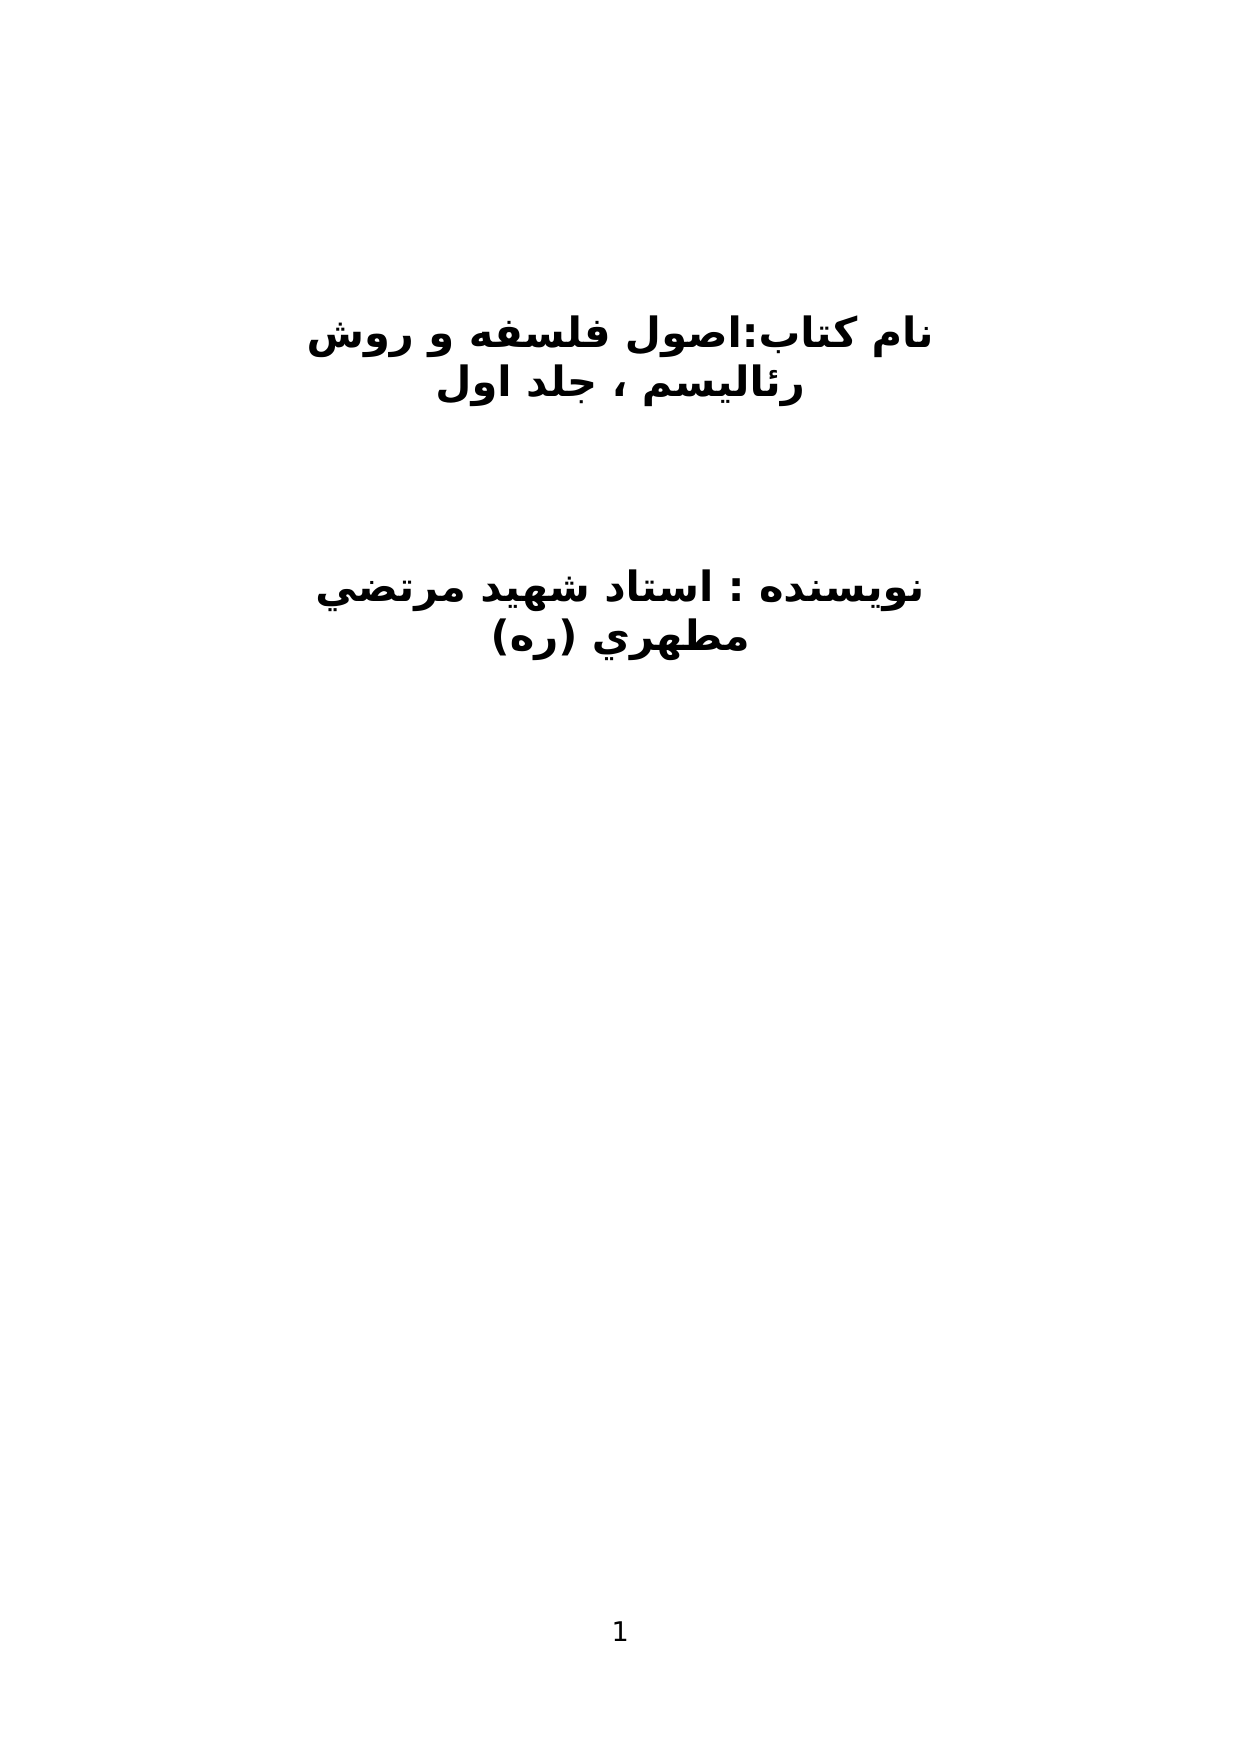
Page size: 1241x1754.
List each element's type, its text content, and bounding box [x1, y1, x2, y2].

text نام کتاب:اصول فلسفه و روش رئاليسم ، جلد اول [236, 309, 1004, 406]
text نويسنده : استاد شهيد مرتضي مطهري (ره) [236, 563, 1004, 660]
